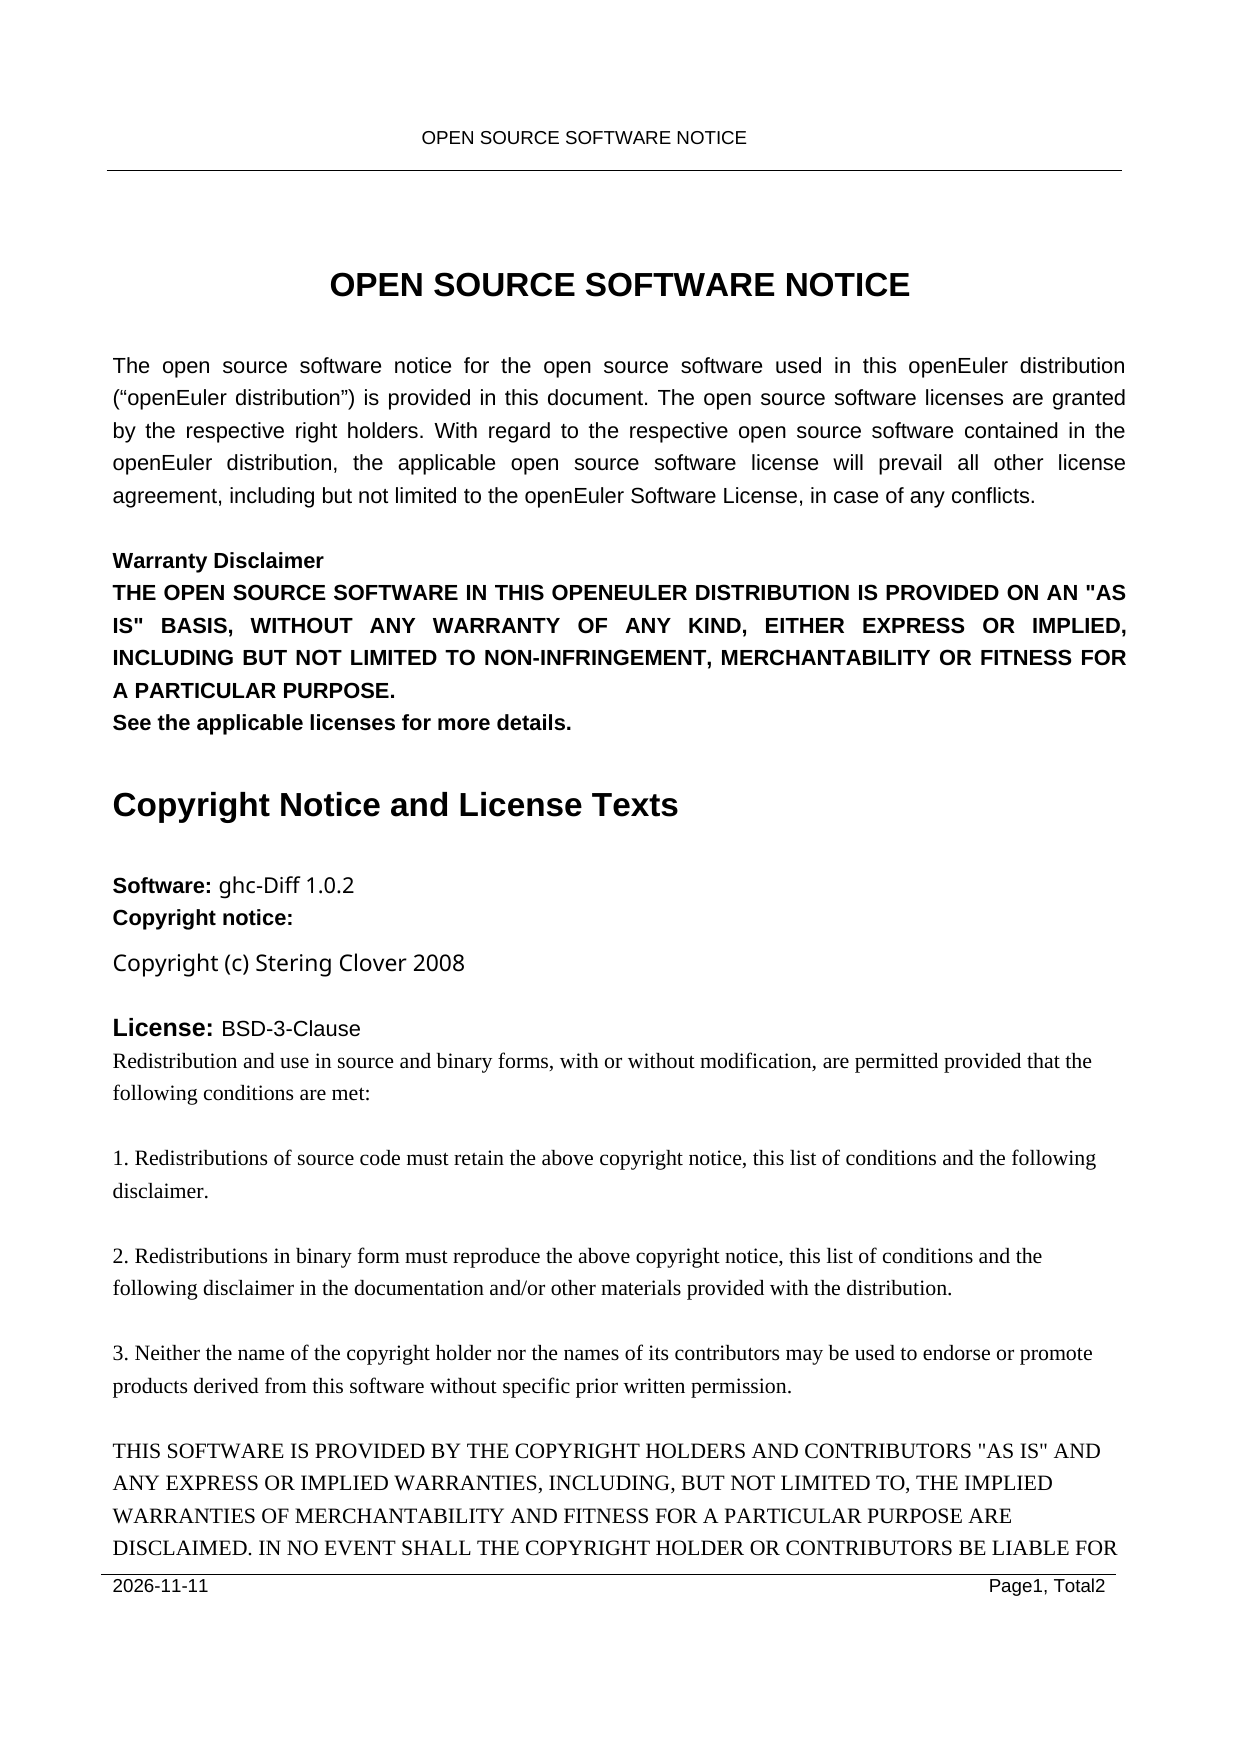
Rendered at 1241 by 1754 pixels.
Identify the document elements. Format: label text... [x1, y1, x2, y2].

text License: BSD-3-Clause [112, 1012, 1128, 1044]
text Copyright (c) Stering Clover 2008 [112, 947, 1128, 1012]
title Software: ghc-Diff 1.0.2 [112, 869, 1128, 901]
text Copyright notice: [112, 901, 1128, 934]
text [112, 1044, 1128, 1564]
text THE OPEN SOURCE SOFTWARE IN THIS OPENEULER DISTRIBUTION IS PROVIDED ON AN "AS IS" BASIS, WITHOUT ANY WARRANTY OF ANY KIND, EITHER EXPRESS OR IMPLIED, INCLUDING BUT NOT LIMITED TO NON-INFRINGEMENT, MERCHANTABILITY OR FITNESS FOR A PARTICULAR PURPOSE. See the applicable licenses for more details. [112, 576, 1128, 739]
text OPEN SOURCE SOFTWARE NOTICE [112, 251, 1128, 316]
text The open source software notice for the open source software used in this openEuler distribution (“openEuler distribution”) is provided in this document. The open source software licenses are granted by the respective right holders. With regard to the respective open source software contained in the openEuler distribution, the applicable open source software license will prevail all other license agreement, including but not limited to the openEuler Software License, in case of any conflicts. [112, 349, 1128, 511]
text Copyright Notice and License Texts [112, 771, 1128, 836]
text Warranty Disclaimer [112, 544, 1128, 576]
